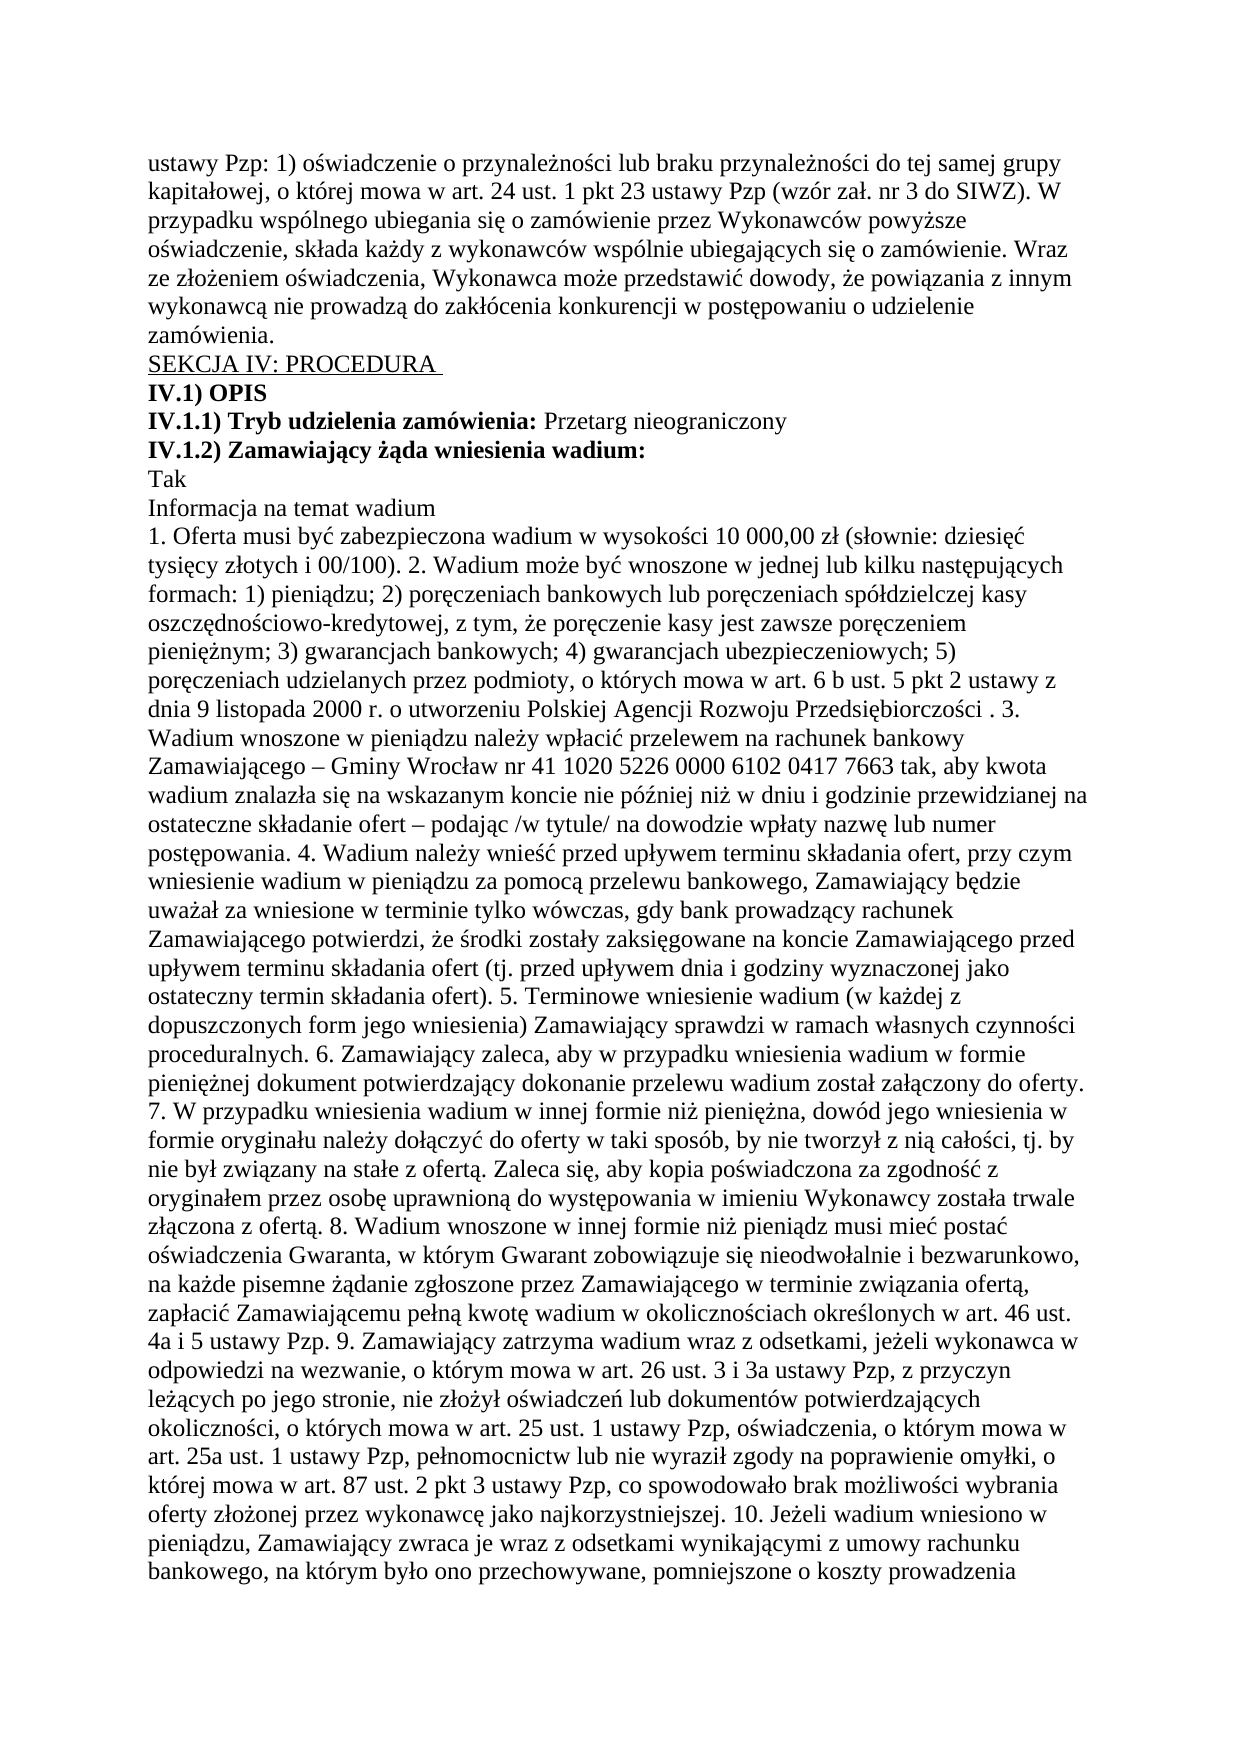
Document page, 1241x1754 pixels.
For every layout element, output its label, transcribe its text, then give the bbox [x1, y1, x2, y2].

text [148, 464, 1093, 1585]
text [148, 148, 1093, 349]
text IV.1) OPIS IV.1.1) Tryb udzielenia zamówienia: Przetarg nieograniczony IV.1.2) Zamawiający żąda wniesienia wadium: [148, 378, 1093, 464]
text SEKCJA IV: PROCEDURA [148, 349, 1093, 378]
